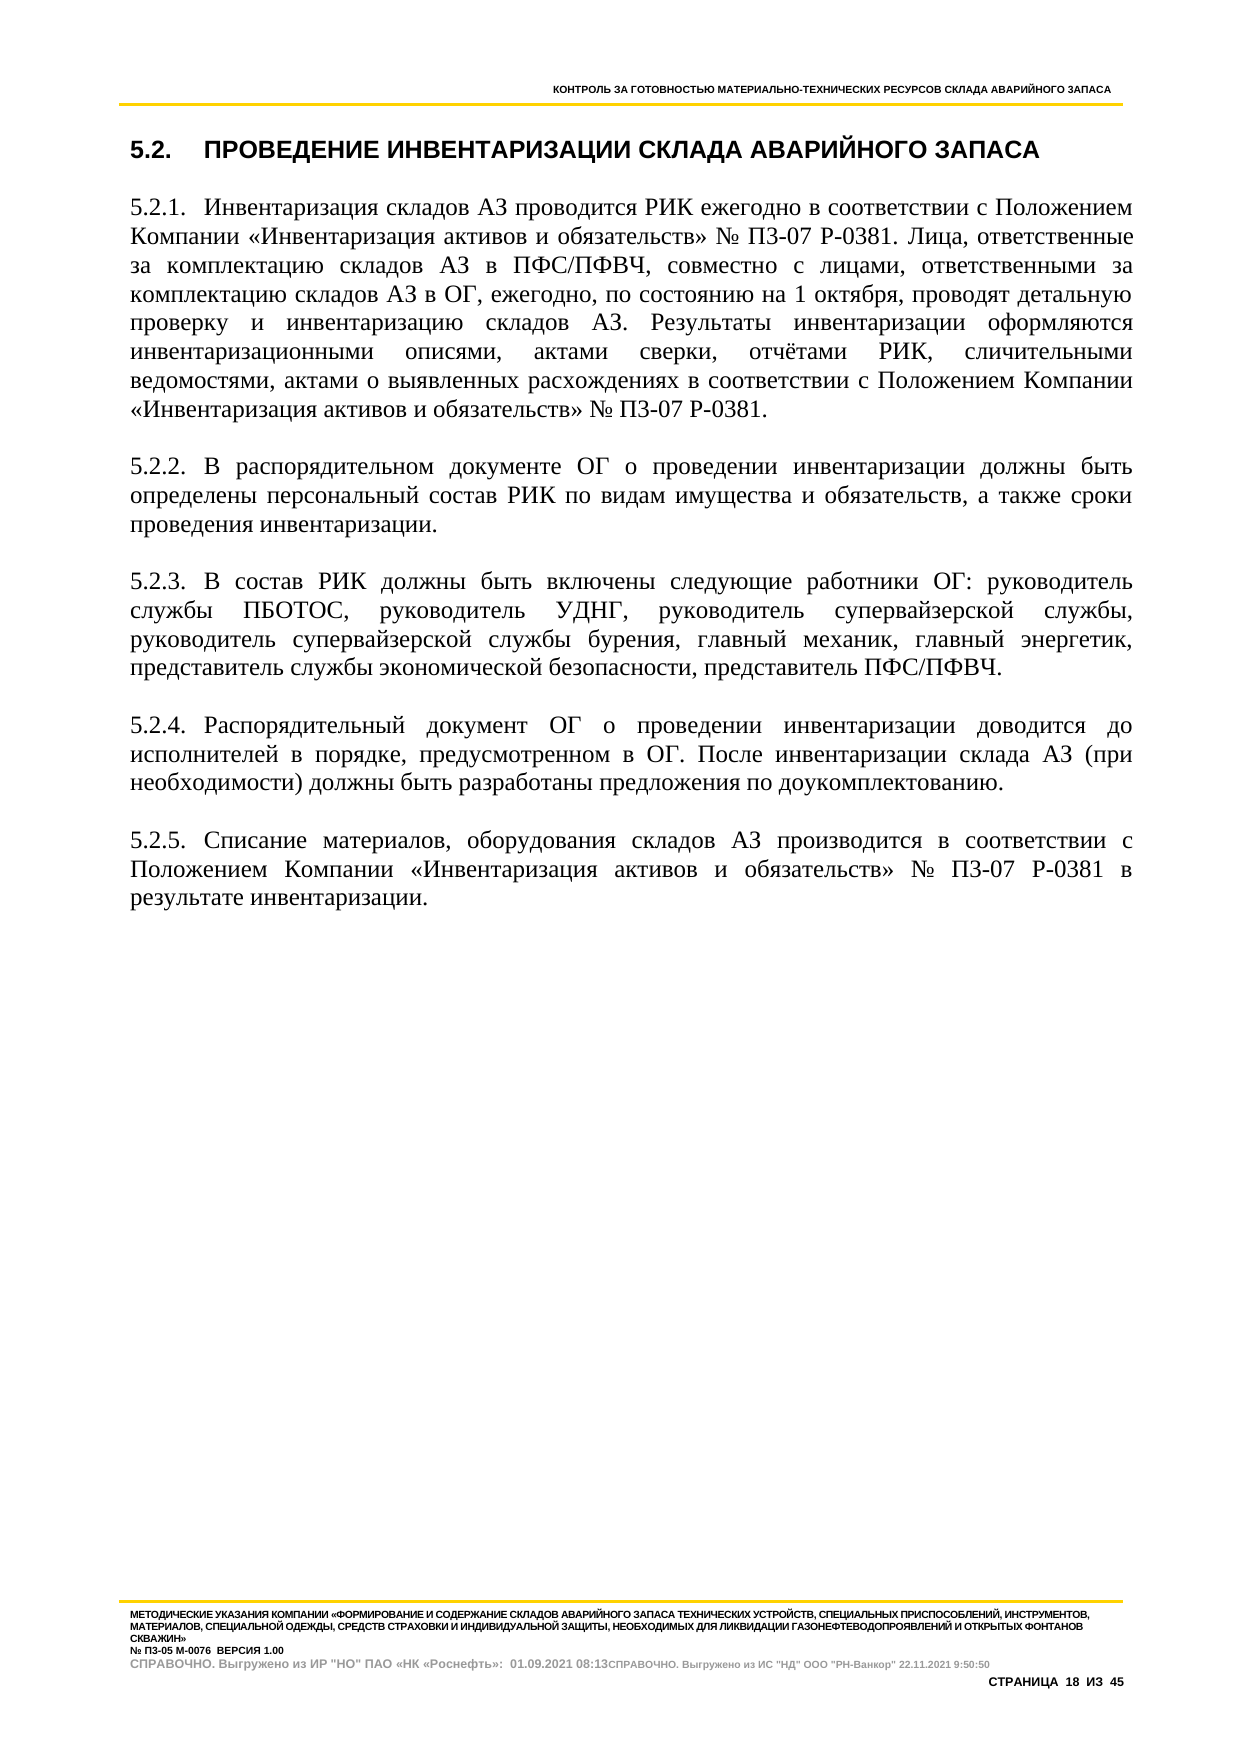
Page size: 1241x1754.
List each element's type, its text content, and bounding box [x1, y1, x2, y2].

text 5.2.5. Списание материалов, оборудования складов АЗ производится в соответствии с Положением Компании «Инвентаризация активов и обязательств» № П3-07 Р-0381 в результате инвентаризации. [130, 825, 1134, 911]
list 5.2.1. Инвентаризация складов АЗ проводится РИК ежегодно в соответствии с Положением Компании «Инвентаризация активов и обязательств» № П3-07 Р-0381. Лица, ответственные за комплектацию складов АЗ в ПФС/ПФВЧ, совместно с лицами, ответственными за комплектацию складов АЗ в ОГ, ежегодно, по состоянию на 1 октября, проводят детальную проверку и инвентаризацию складов АЗ. Результаты инвентаризации оформляются инвентаризационными описями, актами сверки, отчётами РИК, сличительными ведомостями, актами о выявленных расхождениях в соответствии с Положением Компании «Инвентаризация активов и обязательств» № П3-07 Р-0381. [130, 192, 1134, 422]
text 5.2.4. Распорядительный документ ОГ о проведении инвентаризации доводится до исполнителей в порядке, предусмотренном в ОГ. После инвентаризации склада АЗ (при необходимости) должны быть разработаны предложения по доукомплектованию. [130, 710, 1134, 796]
text 5.2.2. В распорядительном документе ОГ о проведении инвентаризации должны быть определены персональный состав РИК по видам имущества и обязательств, а также сроки проведения инвентаризации. [130, 451, 1134, 537]
list ПРОВЕДЕНИЕ ИНВЕНТАРИЗАЦИИ СКЛАДА АВАРИЙНОГО ЗАПАСА [130, 135, 1134, 164]
text 5.2.3. В состав РИК должны быть включены следующие работники ОГ: руководитель службы ПБОТОС, руководитель УДНГ, руководитель супервайзерской службы, руководитель супервайзерской службы бурения, главный механик, главный энергетик, представитель службы экономической безопасности, представитель ПФС/ПФВЧ. [130, 566, 1134, 681]
